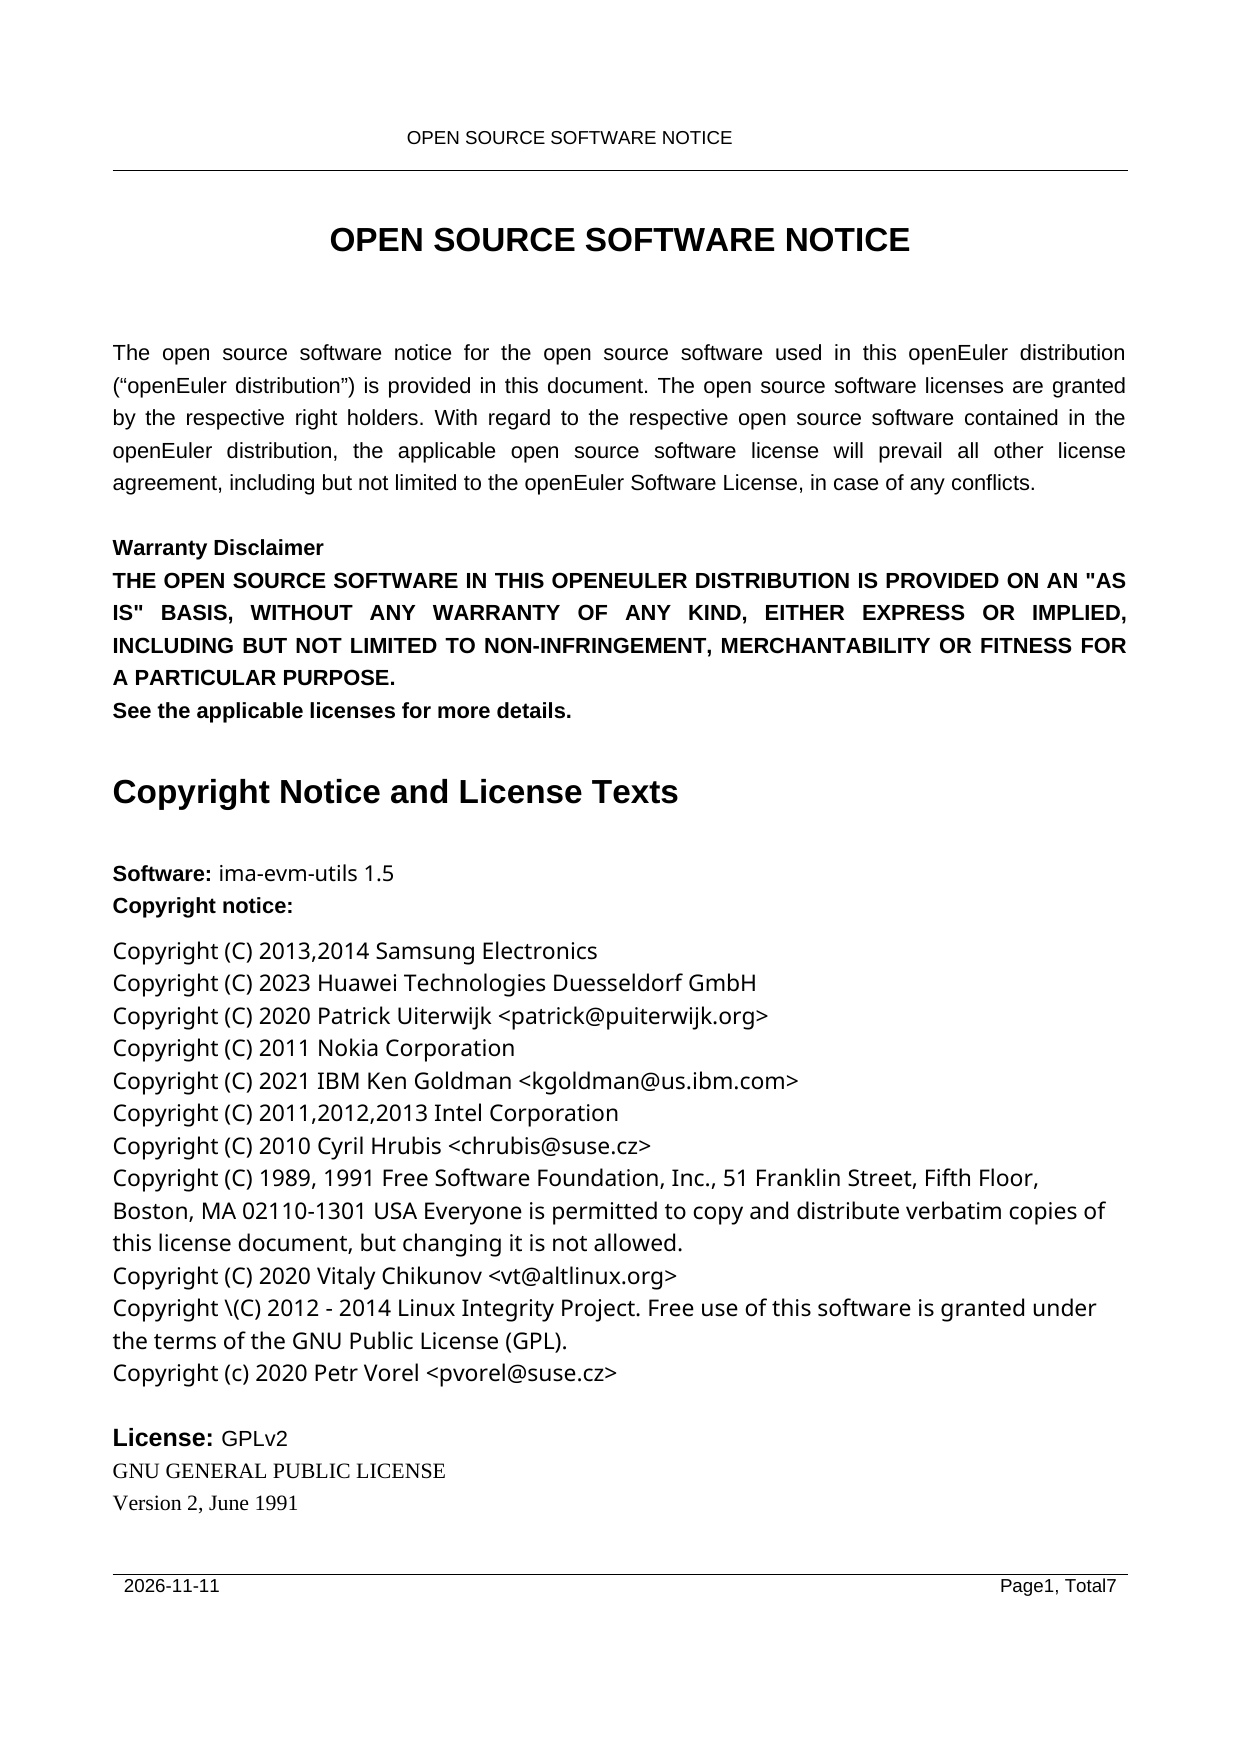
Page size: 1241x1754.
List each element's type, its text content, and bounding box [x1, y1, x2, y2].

text The open source software notice for the open source software used in this openEuler distribution (“openEuler distribution”) is provided in this document. The open source software licenses are granted by the respective right holders. With regard to the respective open source software contained in the openEuler distribution, the applicable open source software license will prevail all other license agreement, including but not limited to the openEuler Software License, in case of any conflicts. [112, 336, 1128, 499]
text Copyright notice: [112, 889, 1128, 921]
text OPEN SOURCE SOFTWARE NOTICE [112, 206, 1128, 271]
text License: GPLv2 [112, 1421, 1128, 1454]
text Copyright (C) 2013,2014 Samsung Electronics Copyright (C) 2023 Huawei Technologies Duesseldorf GmbH Copyright (C) 2020 Patrick Uiterwijk <patrick@puiterwijk.org> Copyright (C) 2011 Nokia Corporation Copyright (C) 2021 IBM Ken Goldman <kgoldman@us.ibm.com> Copyright (C) 2011,2012,2013 Intel Corporation Copyright (C) 2010 Cyril Hrubis <chrubis@suse.cz> Copyright (C) 1989, 1991 Free Software Foundation, Inc., 51 Franklin Street, Fifth Floor, Boston, MA 02110-1301 USA Everyone is permitted to copy and distribute verbatim copies of this license document, but changing it is not allowed. Copyright (C) 2020 Vitaly Chikunov <vt@altlinux.org> Copyright \(C) 2012 - 2014 Linux Integrity Project. Free use of this software is granted under the terms of the GNU Public License (GPL). Copyright (c) 2020 Petr Vorel <pvorel@suse.cz> [112, 934, 1128, 1421]
text Warranty Disclaimer [112, 531, 1128, 564]
title Software: ima-evm-utils 1.5 [112, 856, 1128, 889]
text Copyright Notice and License Texts [112, 759, 1128, 824]
text THE OPEN SOURCE SOFTWARE IN THIS OPENEULER DISTRIBUTION IS PROVIDED ON AN "AS IS" BASIS, WITHOUT ANY WARRANTY OF ANY KIND, EITHER EXPRESS OR IMPLIED, INCLUDING BUT NOT LIMITED TO NON-INFRINGEMENT, MERCHANTABILITY OR FITNESS FOR A PARTICULAR PURPOSE. See the applicable licenses for more details. [112, 564, 1128, 726]
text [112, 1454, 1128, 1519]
